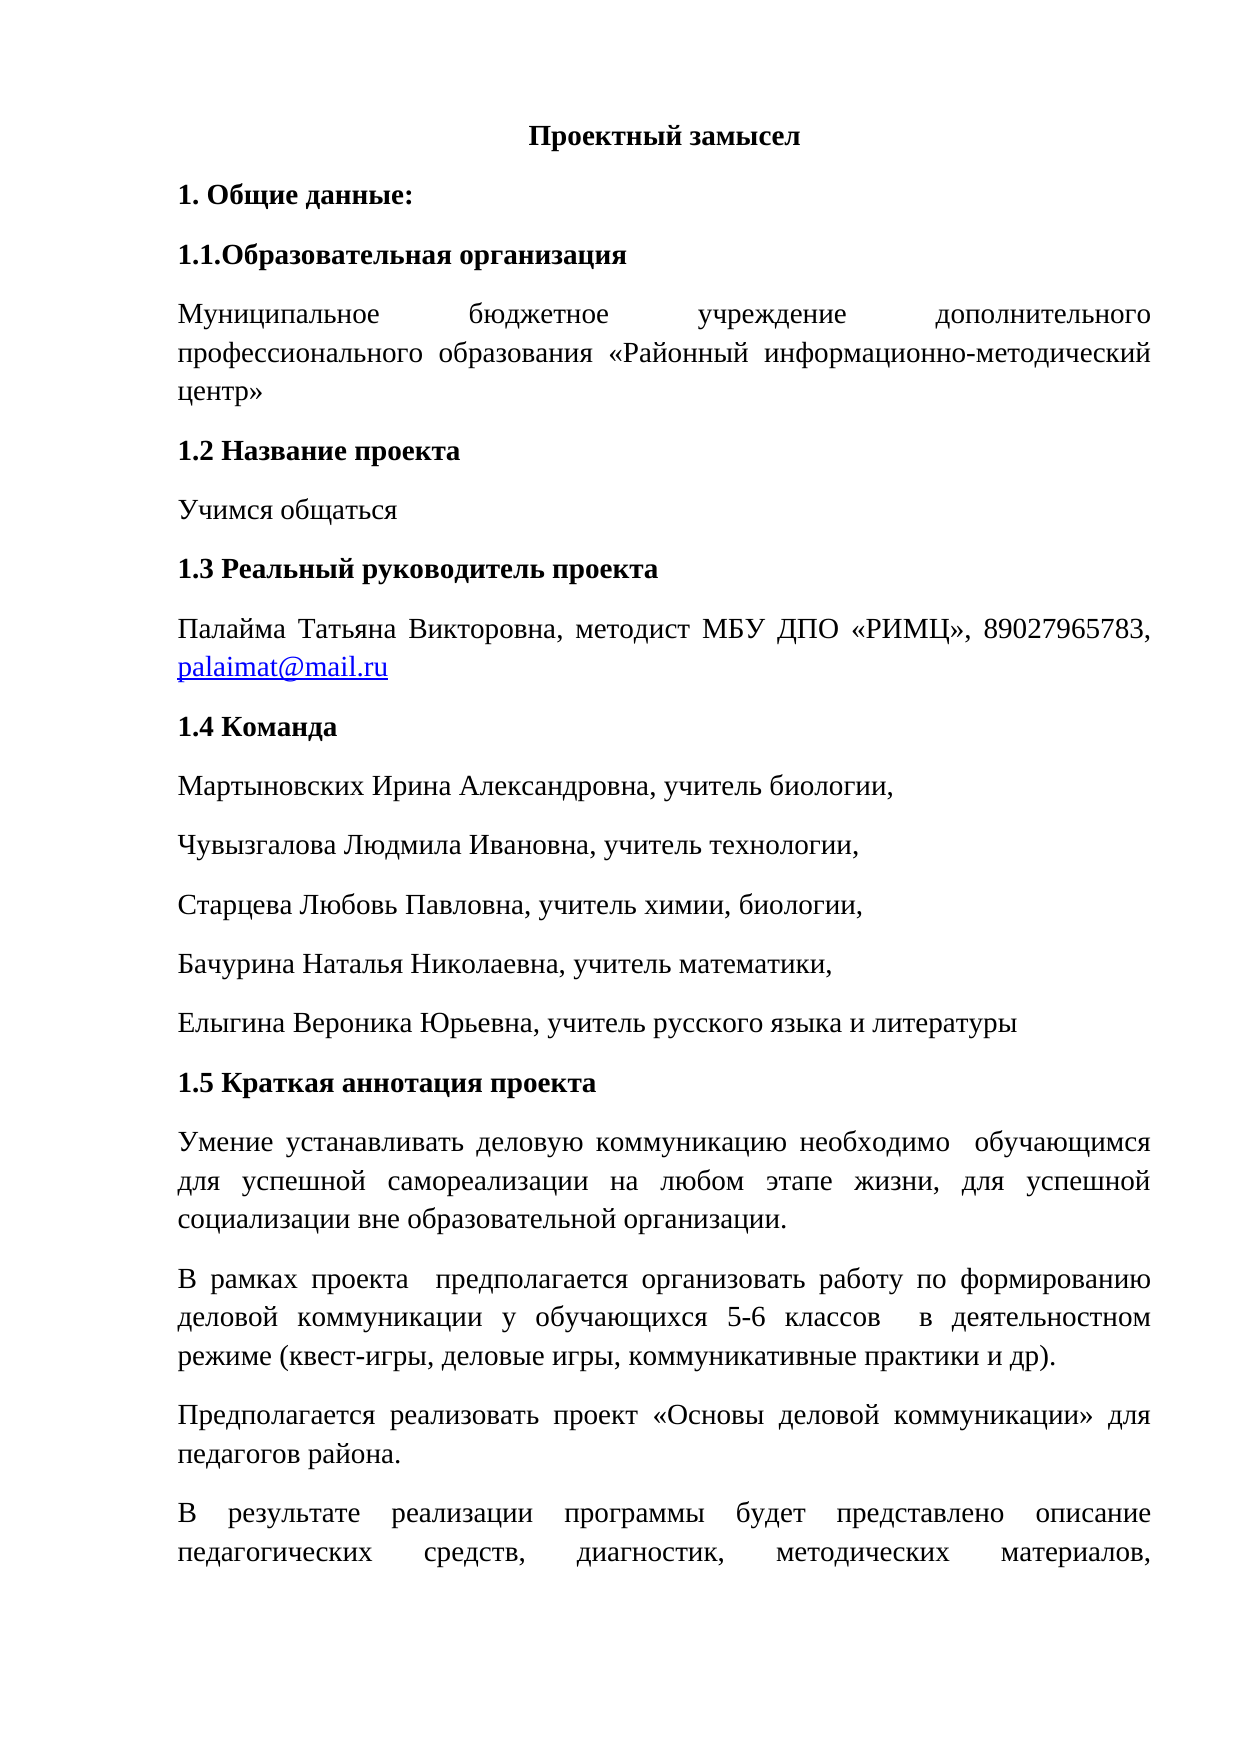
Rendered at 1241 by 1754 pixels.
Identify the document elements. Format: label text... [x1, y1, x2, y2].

text Старцева Любовь Павловна, учитель химии, биологии, [177, 887, 1152, 920]
text 1.3 Реальный руководитель проекта [177, 551, 1152, 585]
text Проектный замысел [177, 118, 1152, 152]
text В рамках проекта предполагается организовать работу по формированию деловой коммуникации у обучающихся 5-6 классов в деятельностном режиме (квест-игры, деловые игры, коммуникативные практики и др). [177, 1261, 1152, 1371]
text 1.2 Название проекта [177, 433, 1152, 466]
text Чувызгалова Людмила Ивановна, учитель технологии, [177, 827, 1152, 861]
text Мартыновских Ирина Александровна, учитель биологии, [177, 768, 1152, 802]
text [177, 1495, 1152, 1567]
text Предполагается реализовать проект «Основы деловой коммуникации» для педагогов района. [177, 1397, 1152, 1469]
text Муниципальное бюджетное учреждение дополнительного профессионального образования «Районный информационно-методический центр» [177, 296, 1152, 407]
text Умение устанавливать деловую коммуникацию необходимо обучающимся для успешной самореализации на любом этапе жизни, для успешной социализации вне образовательной организации. [177, 1124, 1152, 1235]
text 1.4 Команда [177, 709, 1152, 742]
text 1.1.Образовательная организация [177, 237, 1152, 270]
text 1.5 Краткая аннотация проекта [177, 1065, 1152, 1098]
text Елыгина Вероника Юрьевна, учитель русского языка и литературы [177, 1006, 1152, 1039]
text Учимся общаться [177, 492, 1152, 526]
text 1. Общие данные: [177, 177, 1152, 211]
text Палайма Татьяна Викторовна, методист МБУ ДПО «РИМЦ», 89027965783, palaimat@mail.ru [177, 611, 1152, 683]
text Бачурина Наталья Николаевна, учитель математики, [177, 946, 1152, 980]
